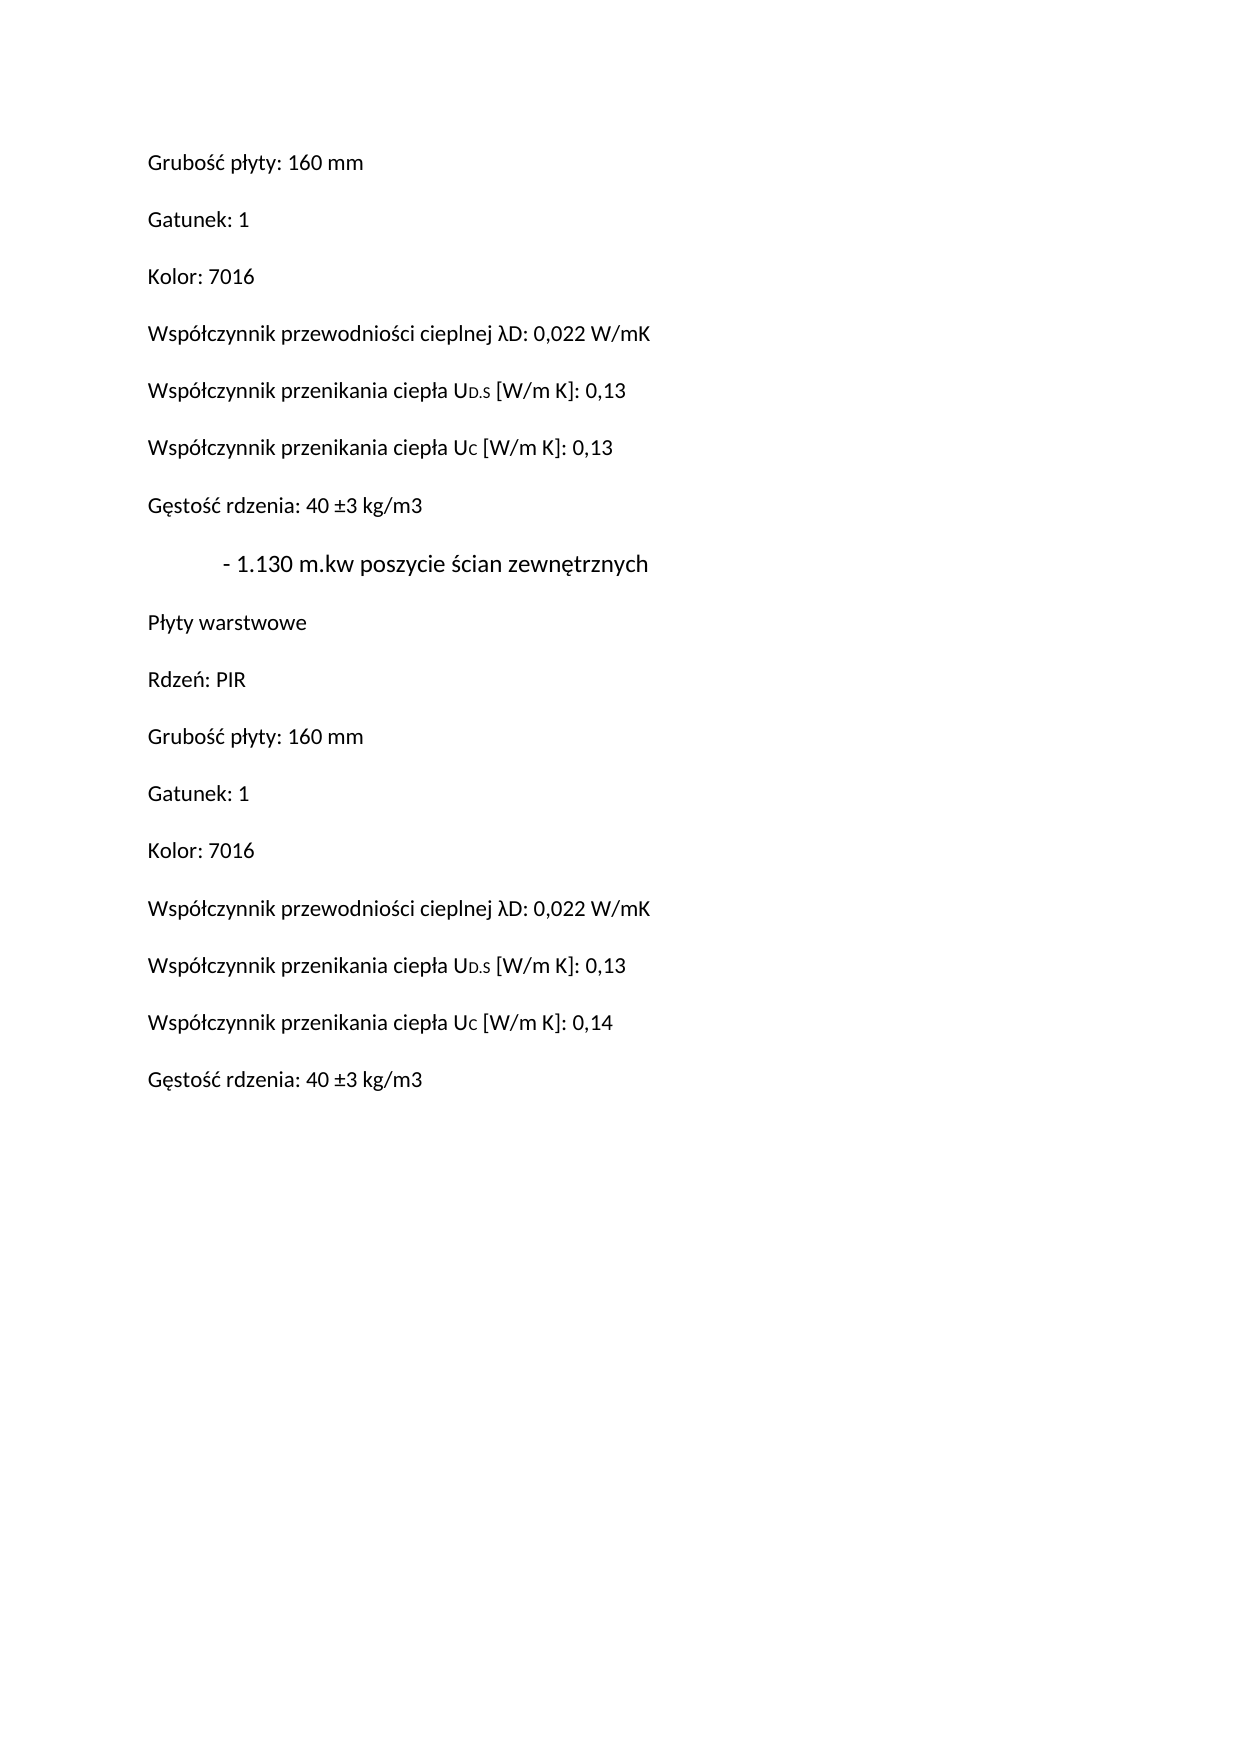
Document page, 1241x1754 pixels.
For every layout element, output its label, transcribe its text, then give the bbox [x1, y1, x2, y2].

text Współczynnik przewodniości cieplnej λD: 0,022 W/mK [148, 319, 1093, 347]
text Kolor: 7016 [148, 837, 1093, 865]
text Rdzeń: PIR [148, 665, 1093, 693]
text - 1.130 m.kw poszycie ścian zewnętrznych [223, 548, 1093, 578]
text Gatunek: 1 [148, 779, 1093, 807]
text Grubość płyty: 160 mm [148, 148, 1093, 176]
text Grubość płyty: 160 mm [148, 722, 1093, 750]
text Gęstość rdzenia: 40 ±3 kg/m3 [148, 491, 1093, 519]
text Kolor: 7016 [148, 262, 1093, 290]
text Gęstość rdzenia: 40 ±3 kg/m3 [148, 1065, 1093, 1093]
text Gatunek: 1 [148, 205, 1093, 233]
text Współczynnik przewodniości cieplnej λD: 0,022 W/mK [148, 894, 1093, 922]
text Współczynnik przenikania ciepła UD.S [W/m K]: 0,13 [148, 376, 1093, 404]
text Współczynnik przenikania ciepła UC [W/m K]: 0,14 [148, 1008, 1093, 1036]
text Płyty warstwowe [148, 608, 1093, 636]
text Współczynnik przenikania ciepła UC [W/m K]: 0,13 [148, 433, 1093, 462]
text Współczynnik przenikania ciepła UD.S [W/m K]: 0,13 [148, 951, 1093, 979]
